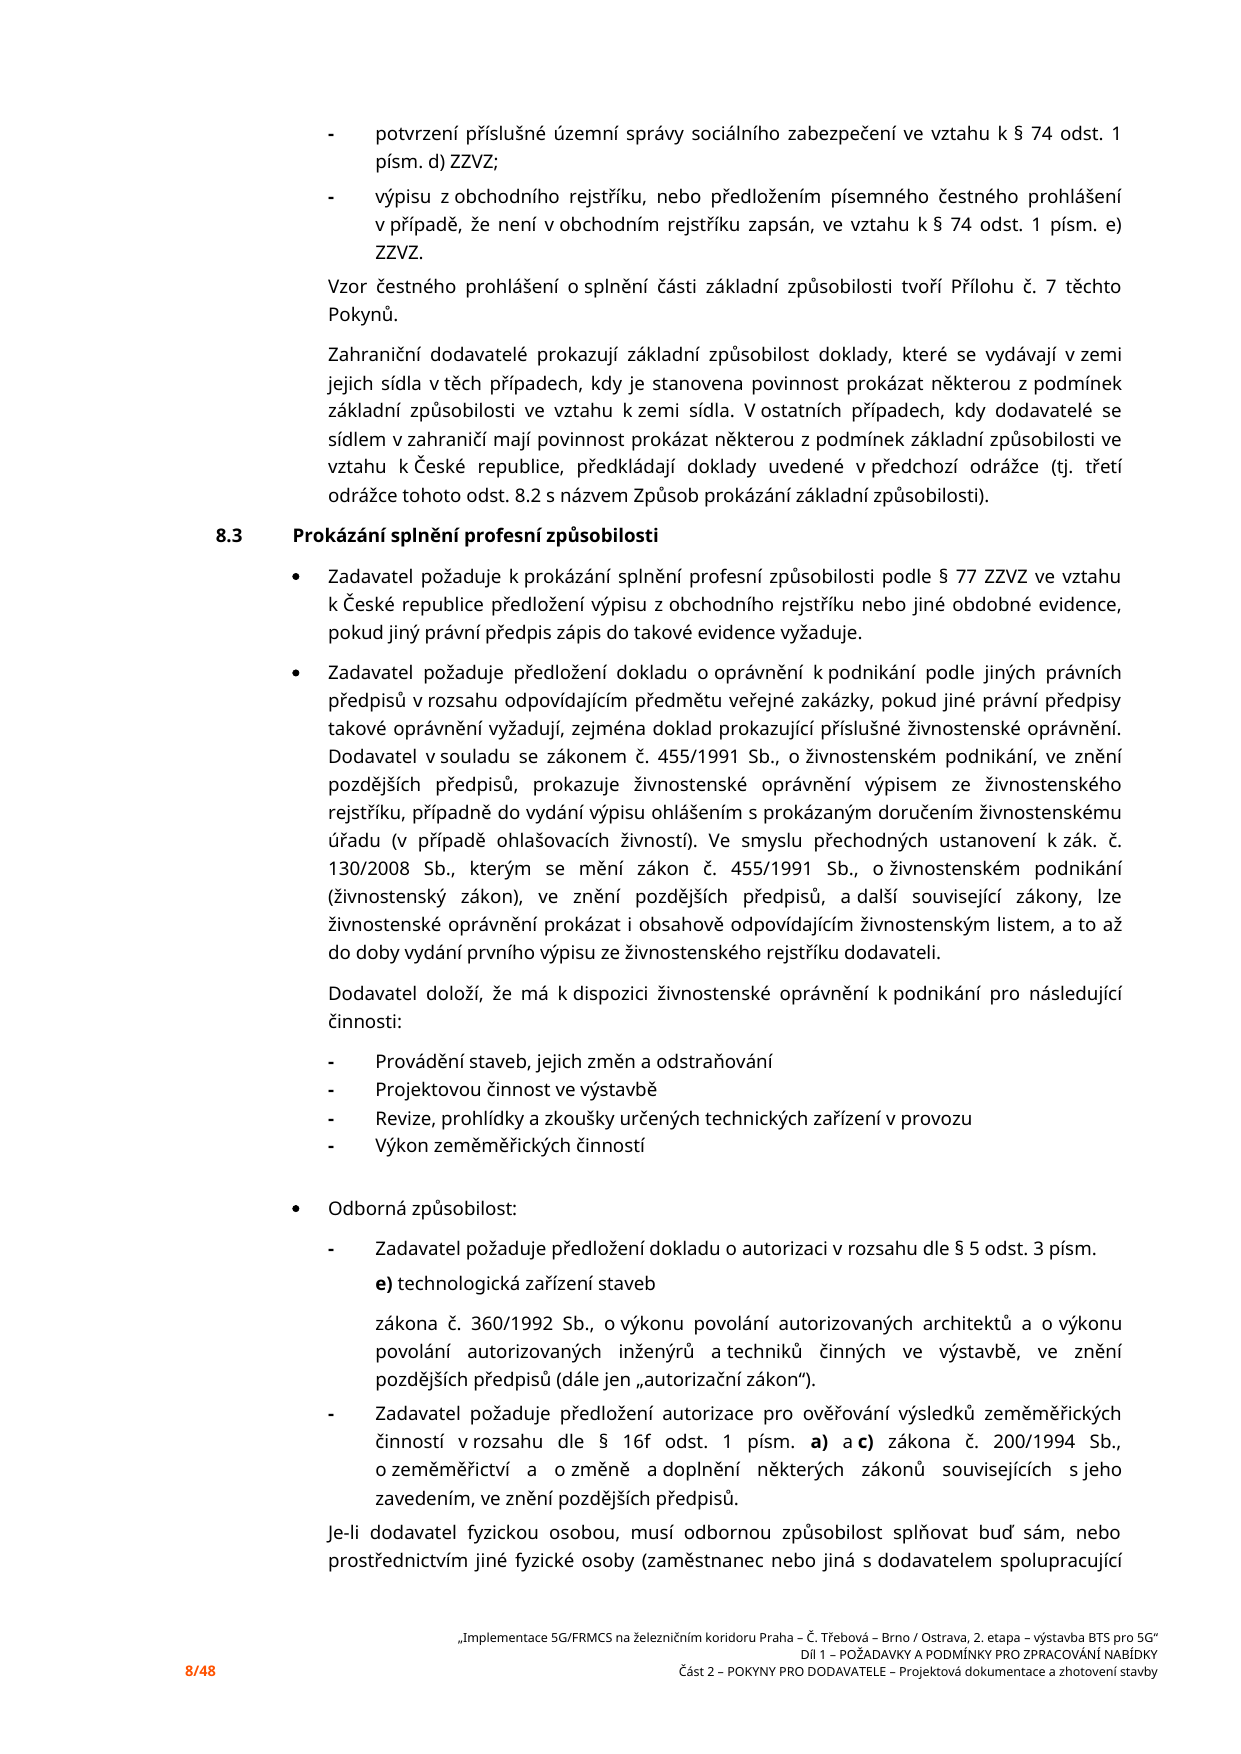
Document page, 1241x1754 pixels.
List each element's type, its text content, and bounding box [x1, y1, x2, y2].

text výpisu z obchodního rejstříku, nebo předložením písemného čestného prohlášení v případě, že není v obchodním rejstříku zapsán, ve vztahu k § 74 odst. 1 písm. e) ZZVZ. [328, 183, 1122, 264]
text Zadavatel požaduje předložení autorizace pro ověřování výsledků zeměměřických činností v rozsahu dle § 16f odst. 1 písm. a) a c) zákona č. 200/1994 Sb., o zeměměřictví a o změně a doplnění některých zákonů souvisejících s jeho zavedením, ve znění pozdějších předpisů. [328, 1401, 1122, 1510]
text Dodavatel doloží, že má k dispozici živnostenské oprávnění k podnikání pro následující činnosti: [328, 980, 1122, 1034]
text Vzor čestného prohlášení o splnění části základní způsobilosti tvoří Přílohu č. 7 těchto Pokynů. [328, 273, 1122, 327]
text potvrzení příslušné územní správy sociálního zabezpečení ve vztahu k § 74 odst. 1 písm. d) ZZVZ; [328, 121, 1122, 174]
text Odborná způsobilost: [292, 1195, 1122, 1221]
text Prokázání splnění profesní způsobilosti [216, 522, 1122, 548]
list e) technologická zařízení staveb [339, 1270, 1122, 1295]
text Výkon zeměměřických činností [328, 1133, 1122, 1158]
list zákona č. 360/1992 Sb., o výkonu povolání autorizovaných architektů a o výkonu povolání autorizovaných inženýrů a techniků činných ve výstavbě, ve znění pozdějších předpisů (dále jen „autorizační zákon“). [375, 1310, 1122, 1392]
text Zahraniční dodavatelé prokazují základní způsobilost doklady, které se vydávají v zemi jejich sídla v těch případech, kdy je stanovena povinnost prokázat některou z podmínek základní způsobilosti ve vztahu k zemi sídla. V ostatních případech, kdy dodavatelé se sídlem v zahraničí mají povinnost prokázat některou z podmínek základní způsobilosti ve vztahu k České republice, předkládají doklady uvedené v předchozí odrážce (tj. třetí odrážce tohoto odst. 8.2 s názvem Způsob prokázání základní způsobilosti). [328, 342, 1122, 507]
text Zadavatel požaduje předložení dokladu o autorizaci v rozsahu dle § 5 odst. 3 písm. [328, 1236, 1122, 1261]
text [328, 1519, 1122, 1573]
text Provádění staveb, jejich změn a odstraňování [328, 1049, 1122, 1074]
text Revize, prohlídky a zkoušky určených technických zařízení v provozu [328, 1105, 1122, 1130]
text Projektovou činnost ve výstavbě [328, 1077, 1122, 1102]
text Zadavatel požaduje předložení dokladu o oprávnění k podnikání podle jiných právních předpisů v rozsahu odpovídajícím předmětu veřejné zakázky, pokud jiné právní předpisy takové oprávnění vyžadují, zejména doklad prokazující příslušné živnostenské oprávnění. Dodavatel v souladu se zákonem č. 455/1991 Sb., o živnostenském podnikání, ve znění pozdějších předpisů, prokazuje živnostenské oprávnění výpisem ze živnostenského rejstříku, případně do vydání výpisu ohlášením s prokázaným doručením živnostenskému úřadu (v případě ohlašovacích živností). Ve smyslu přechodných ustanovení k zák. č. 130/2008 Sb., kterým se mění zákon č. 455/1991 Sb., o živnostenském podnikání (živnostenský zákon), ve znění pozdějších předpisů, a další související zákony, lze živnostenské oprávnění prokázat i obsahově odpovídajícím živnostenským listem, a to až do doby vydání prvního výpisu ze živnostenského rejstříku dodavateli. [292, 659, 1122, 965]
text Zadavatel požaduje k prokázání splnění profesní způsobilosti podle § 77 ZZVZ ve vztahu k České republice předložení výpisu z obchodního rejstříku nebo jiné obdobné evidence, pokud jiný právní předpis zápis do takové evidence vyžaduje. [292, 563, 1122, 644]
